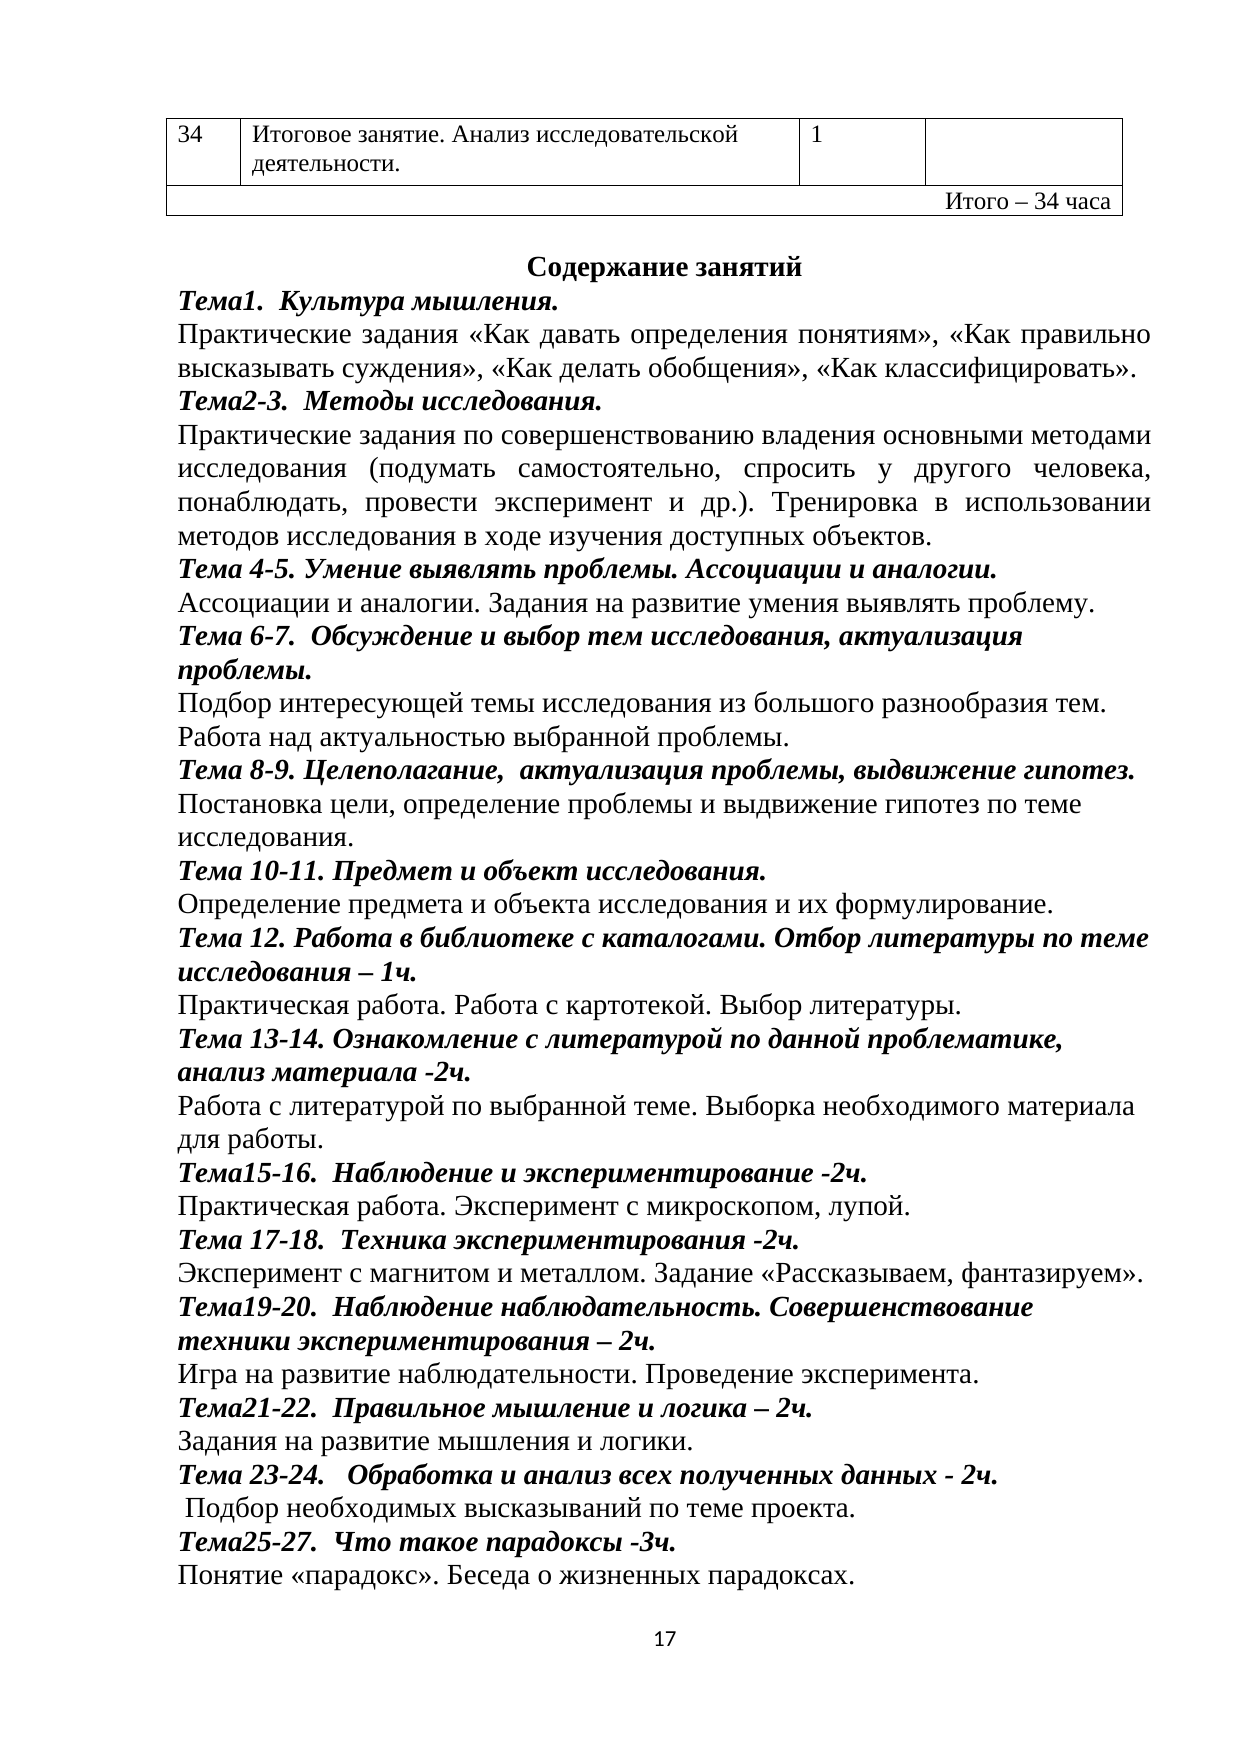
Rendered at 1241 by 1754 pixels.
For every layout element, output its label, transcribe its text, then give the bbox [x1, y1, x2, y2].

table_cell 34 [167, 119, 240, 185]
text Тема 10-11. Предмет и объект исследования. [177, 853, 1152, 887]
text Тема 12. Работа в библиотеке с каталогами. Отбор литературы по теме исследования – 1ч. [177, 920, 1152, 987]
text Практические задания по совершенствованию владения основными методами исследования (подумать самостоятельно, спросить у другого человека, понаблюдать, провести эксперимент и др.). Тренировка в использовании методов исследования в ходе изучения доступных объектов. [177, 417, 1152, 551]
text Тема 4-5. Умение выявлять проблемы. Ассоциации и аналогии. [177, 551, 1152, 585]
text Тема 17-18. Техника экспериментирования -2ч. [177, 1222, 1152, 1256]
text Ассоциации и аналогии. Задания на развитие умения выявлять проблему. Тема 6-7. Обсуждение и выбор тем исследования, актуализация проблемы. [177, 585, 1152, 685]
table_cell 1 [800, 119, 925, 185]
text Тема 8-9. Целеполагание, актуализация проблемы, выдвижение гипотез. [177, 752, 1152, 786]
text Тема1. Культура мышления. [177, 283, 1152, 316]
text Постановка цели, определение проблемы и выдвижение гипотез по теме исследования. [177, 786, 1152, 853]
text Тема 23-24. Обработка и анализ всех полученных данных - 2ч. [177, 1457, 1152, 1490]
text Содержание занятий [177, 249, 1152, 283]
text Тема15-16. Наблюдение и экспериментирование -2ч. [177, 1155, 1152, 1188]
text Тема2-3. Методы исследования. [177, 383, 1152, 417]
table_cell Итоговое занятие. Анализ исследовательской деятельности. [241, 119, 799, 185]
list Работа с литературой по выбранной теме. Выборка необходимого материала для работы. [177, 1088, 1152, 1155]
list Игра на развитие наблюдательности. Проведение эксперимента. [177, 1356, 1152, 1390]
list Подбор интересующей темы исследования из большого разнообразия тем. Работа над актуальностью выбранной проблемы. [177, 685, 1152, 752]
text Задания на развитие мышления и логики. [177, 1423, 1152, 1457]
text Практическая работа. Эксперимент с микроскопом, лупой. [177, 1188, 1152, 1222]
text Практическая работа. Работа с картотекой. Выбор литературы. [177, 987, 1152, 1021]
text Понятие «парадокс». Беседа о жизненных парадоксах. [177, 1557, 1152, 1591]
text Практические задания «Как давать определения понятиям», «Как правильно высказывать суждения», «Как делать обобщения», «Как классифицировать». [177, 316, 1152, 383]
text Эксперимент с магнитом и металлом. Задание «Рассказываем, фантазируем». [177, 1256, 1152, 1289]
table_cell Итого – 34 часа [167, 186, 1122, 215]
text Тема19-20. Наблюдение наблюдательность. Совершенствование техники экспериментирования – 2ч. [177, 1289, 1152, 1356]
list Определение предмета и объекта исследования и их формулирование. [177, 887, 1152, 920]
text Тема21-22. Правильное мышление и логика – 2ч. [177, 1390, 1152, 1423]
text Тема 13-14. Ознакомление с литературой по данной проблематике, анализ материала -2ч. [177, 1021, 1152, 1088]
list Подбор необходимых высказываний по теме проекта. [177, 1490, 1152, 1524]
table_cell [926, 119, 1122, 185]
text Тема25-27. Что такое парадоксы -3ч. [177, 1524, 1152, 1557]
